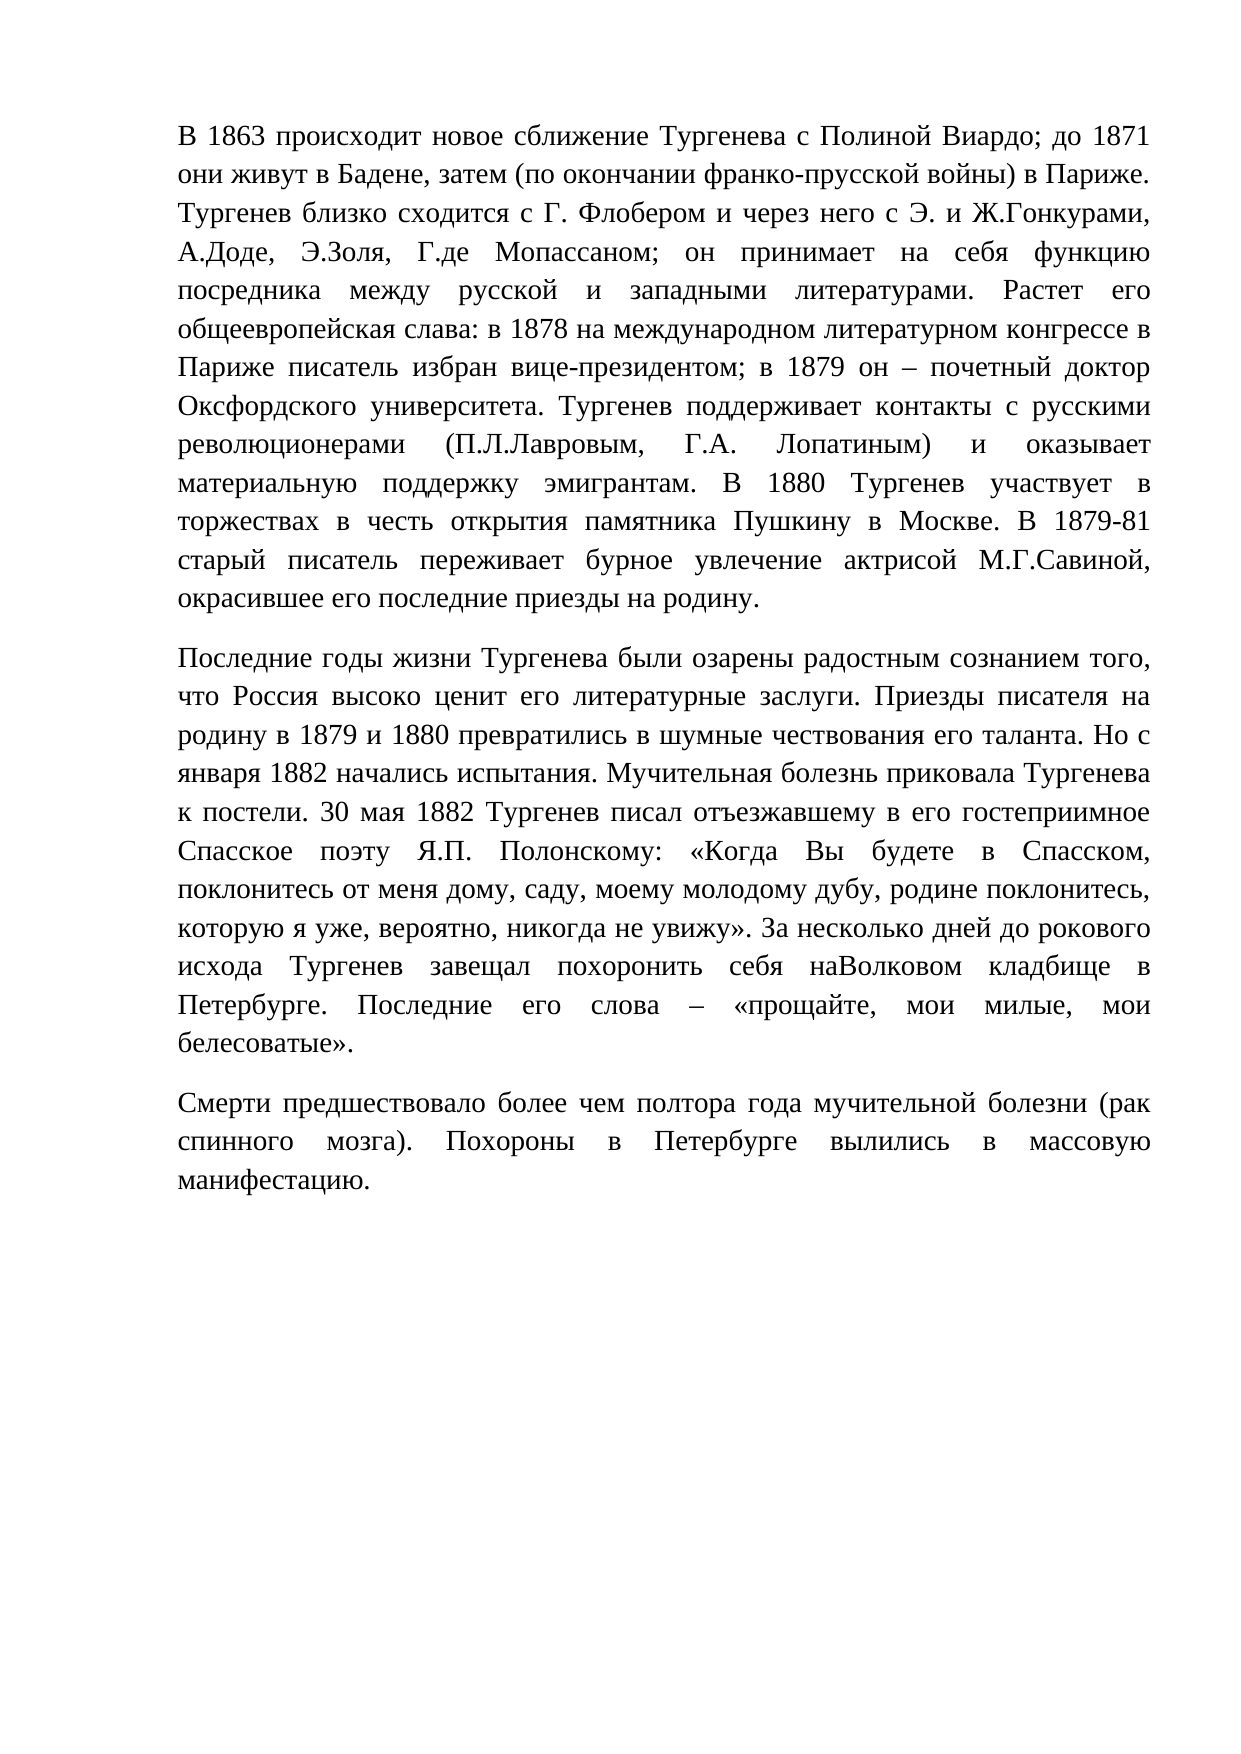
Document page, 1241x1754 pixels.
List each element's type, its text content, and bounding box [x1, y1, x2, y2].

text Смерти предшествовало более чем полтора года мучительной болезни (рак спинного мозга). Похороны в Петербурге вылились в массовую манифестацию. [177, 1085, 1152, 1195]
text Последние годы жизни Тургенева были озарены радостным сознанием того, что Россия высоко ценит его литературные заслуги. Приезды писателя на родину в 1879 и 1880 превратились в шумные чествования его таланта. Но с января 1882 начались испытания. Мучительная болезнь приковала Тургенева к постели. 30 мая 1882 Тургенев писал отъезжавшему в его гостеприимное Спасское поэту Я.П. Полонскому: «Когда Вы будете в Спасском, поклонитесь от меня дому, саду, моему молодому дубу, родине поклонитесь, которую я уже, вероятно, никогда не увижу». За несколько дней до рокового исхода Тургенев завещал похоронить себя наВолковом кладбище в Петербурге. Последние его слова – «прощайте, мои милые, мои белесоватые». [177, 640, 1152, 1059]
text В 1863 происходит новое сближение Тургенева с Полиной Виардо; до 1871 они живут в Бадене, затем (по окончании франко-прусской войны) в Париже. Тургенев близко сходится с Г. Флобером и через него с Э. и Ж.Гонкурами, А.Доде, Э.Золя, Г.де Мопассаном; он принимает на себя функцию посредника между русской и западными литературами. Растет его общеевропейская слава: в 1878 на международном литературном конгрессе в Париже писатель избран вице-президентом; в 1879 он – почетный доктор Оксфордского университета. Тургенев поддерживает контакты с русскими революционерами (П.Л.Лавровым, Г.А. Лопатиным) и оказывает материальную поддержку эмигрантам. В 1880 Тургенев участвует в торжествах в честь открытия памятника Пушкину в Москве. В 1879-81 старый писатель переживает бурное увлечение актрисой М.Г.Савиной, окрасившее его последние приезды на родину. [177, 118, 1152, 614]
